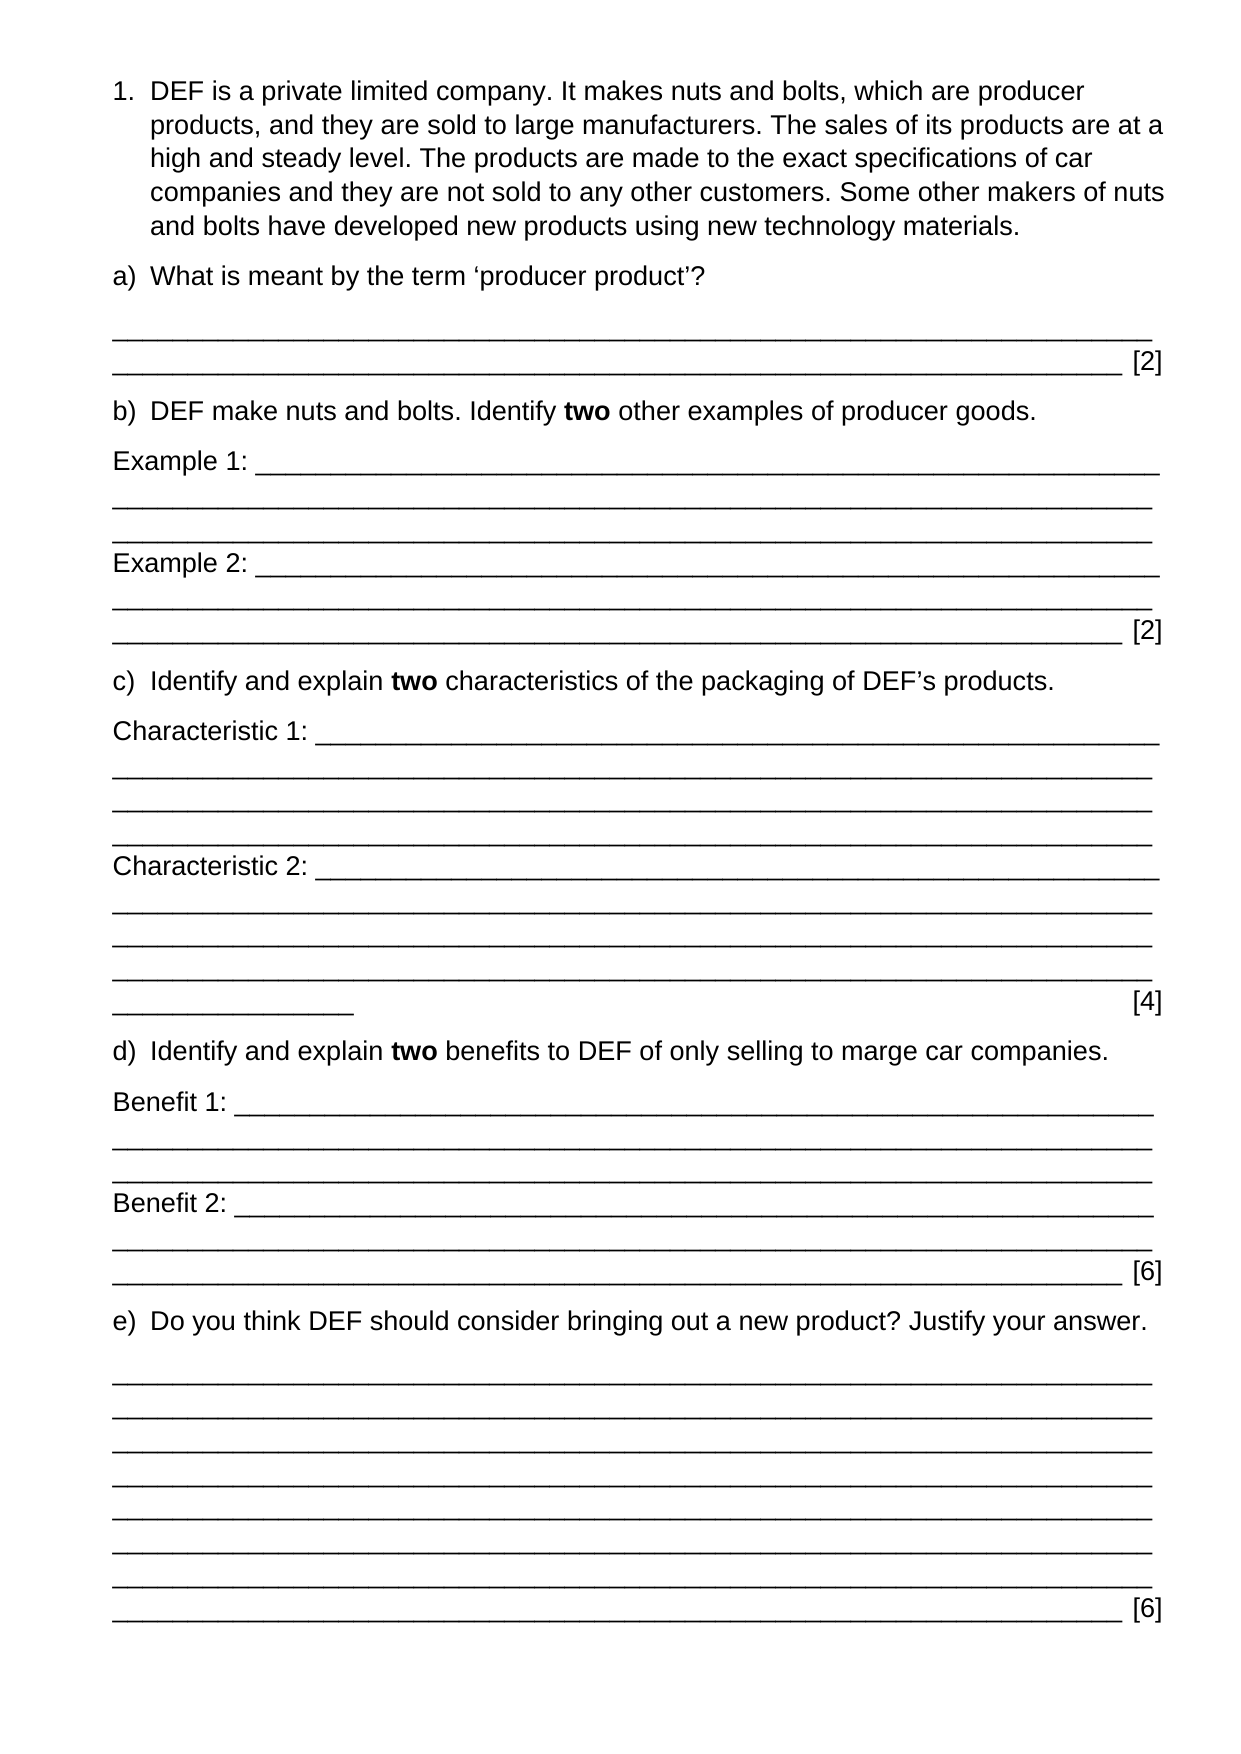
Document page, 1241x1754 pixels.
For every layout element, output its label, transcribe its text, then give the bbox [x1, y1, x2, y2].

text ________________________________________________________________________________________________________________________________________ [2] [112, 311, 1165, 376]
text Characteristic 1: ________________________________________________________ _______________________________________________________________________________________________________________________________________________________________________________________________________________ Characteristic 2: ________________________________________________________ _______________________________________________________________________________________________________________________________________________________________________________________________________________________________ [4] [112, 715, 1165, 1016]
list Identify and explain two benefits to DEF of only selling to marge car companies. [112, 1035, 1165, 1067]
text Example 1: ____________________________________________________________ __________________________________________________________________________________________________________________________________________ Example 2: ____________________________________________________________ ________________________________________________________________________________________________________________________________________ [2] [112, 445, 1165, 645]
list DEF make nuts and bolts. Identify two other examples of producer goods. [112, 395, 1165, 426]
text Benefit 1: _____________________________________________________________ __________________________________________________________________________________________________________________________________________ Benefit 2: _____________________________________________________________ ________________________________________________________________________________________________________________________________________ [6] [112, 1086, 1165, 1286]
list Do you think DEF should consider bringing out a new product? Justify your answer. [112, 1305, 1165, 1336]
list Identify and explain two characteristics of the packaging of DEF’s products. [112, 664, 1165, 696]
list What is meant by the term ‘producer product’? [112, 260, 1165, 292]
text ______________________________________________________________________________________________________________________________________________________________________________________________________________________________________________________________________________________________________________________________________________________________________________________________________________________________________________________________________________________________________________________________________________________________________ [6] [112, 1355, 1165, 1623]
list DEF is a private limited company. It makes nuts and bolts, which are producer products, and they are sold to large manufacturers. The sales of its products are at a high and steady level. The products are made to the exact specifications of car companies and they are not sold to any other customers. Some other makers of nuts and bolts have developed new products using new technology materials. [112, 75, 1165, 241]
